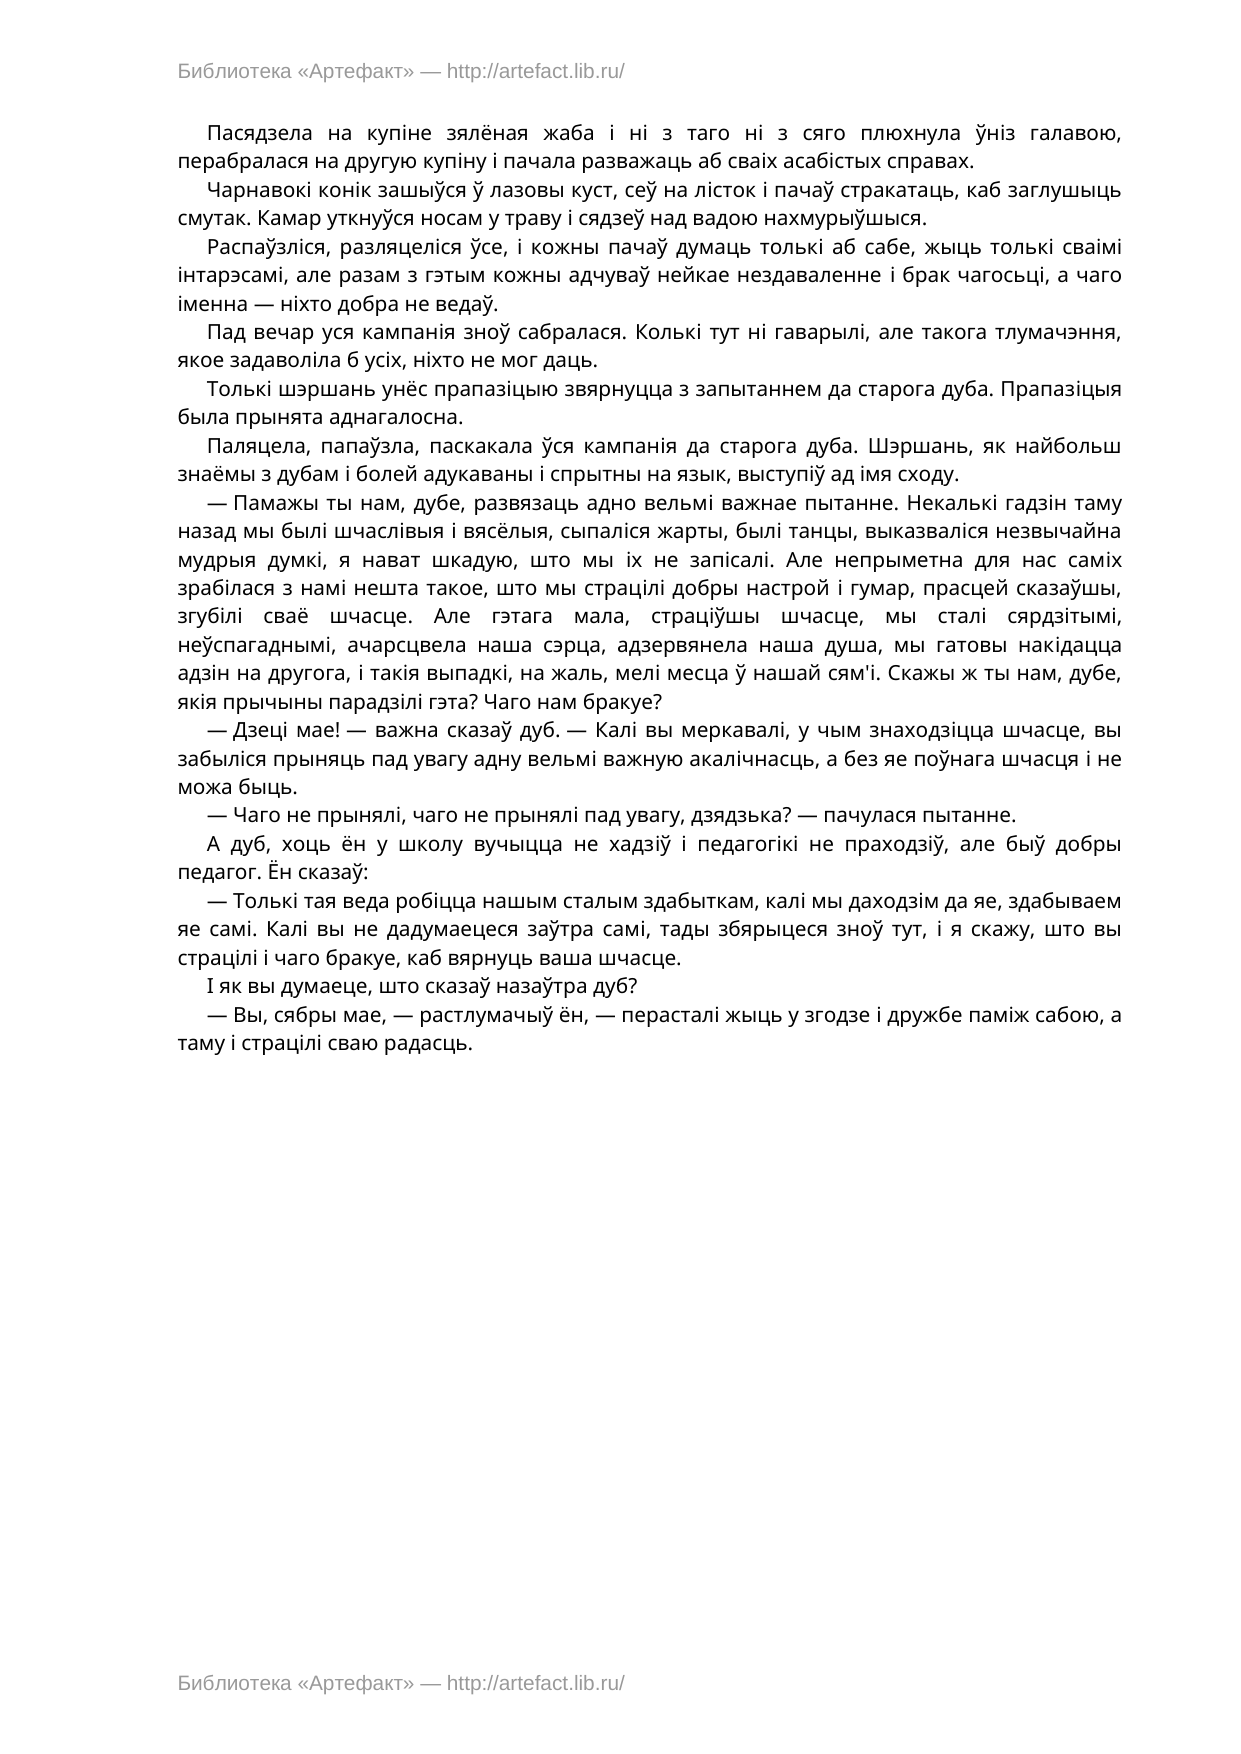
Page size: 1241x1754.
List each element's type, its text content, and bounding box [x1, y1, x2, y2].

text А дуб, хоць ён у школу вучыцца не хадзiў i педагогiкi не праходзiў, але быў добры педагог. Ён сказаў: [177, 829, 1122, 886]
text — Толькi тая веда робiцца нашым сталым здабыткам, калi мы даходзiм да яе, здабываем яе самi. Калi вы не дадумаецеся заўтра самi, тады збярыцеся зноў тут, i я скажу, што вы страцiлi i чаго бракуе, каб вярнуць ваша шчасце. [177, 886, 1122, 971]
text Толькi шэршань унёс прапазiцыю звярнуцца з запытаннем да старога дуба. Прапазiцыя была прынята аднагалосна. [177, 374, 1122, 431]
text Паляцела, папаўзла, паскакала ўся кампанiя да старога дуба. Шэршань, як найбольш знаёмы з дубам i болей адукаваны i спрытны на язык, выступiў ад iмя сходу. [177, 431, 1122, 488]
text I як вы думаеце, што сказаў назаўтра дуб? [177, 971, 1122, 1000]
text Пад вечар уся кампанiя зноў сабралася. Колькi тут нi гаварылi, але такога тлумачэння, якое задаволiла б усiх, нiхто не мог даць. [177, 317, 1122, 374]
text Пасядзела на купiне зялёная жаба i нi з таго нi з сяго плюхнула ўнiз галавою, перабралася на другую купiну i пачала разважаць аб сваiх асабiстых справах. [177, 118, 1122, 175]
text — Чаго не прынялi, чаго не прынялi пад увагу, дзядзька? — пачулася пытанне. [177, 801, 1122, 829]
text — Дзецi мае! — важна сказаў дуб. — Калi вы меркавалi, у чым знаходзiцца шчасце, вы забылiся прыняць пад увагу адну вельмi важную акалiчнасць, а без яе поўнага шчасця i не можа быць. [177, 715, 1122, 801]
text Распаўзлiся, разляцелiся ўсе, i кожны пачаў думаць толькi аб сабе, жыць толькi сваiмi iнтарэсамi, але разам з гэтым кожны адчуваў нейкае нездаваленне i брак чагосьцi, а чаго iменна — нiхто добра не ведаў. [177, 232, 1122, 317]
text — Вы, сябры мае, — растлумачыў ён, — перасталi жыць у згодзе i дружбе памiж сабою, а таму i страцiлi сваю радасць. [177, 1000, 1122, 1057]
text — Памажы ты нам, дубе, развязаць адно вельмi важнае пытанне. Некалькi гадзiн таму назад мы былi шчаслiвыя i вясёлыя, сыпалiся жарты, былi танцы, выказвалiся незвычайна мудрыя думкi, я нават шкадую, што мы iх не запiсалi. Але непрыметна для нас самiх зрабiлася з намi нешта такое, што мы страцiлi добры настрой i гумар, прасцей сказаўшы, згубiлi сваё шчасце. Але гэтага мала, страцiўшы шчасце, мы сталi сярдзiтымi, неўспагаднымi, ачарсцвела наша сэрца, адзервянела наша душа, мы гатовы накiдацца адзiн на другога, i такiя выпадкi, на жаль, мелi месца ў нашай сям'i. Скажы ж ты нам, дубе, якiя прычыны парадзiлi гэта? Чаго нам бракуе? [177, 488, 1122, 715]
text Чарнавокi конiк зашыўся ў лазовы куст, сеў на лiсток i пачаў стракатаць, каб заглушыць смутак. Камар уткнуўся носам у траву i сядзеў над вадою нахмурыўшыся. [177, 175, 1122, 232]
